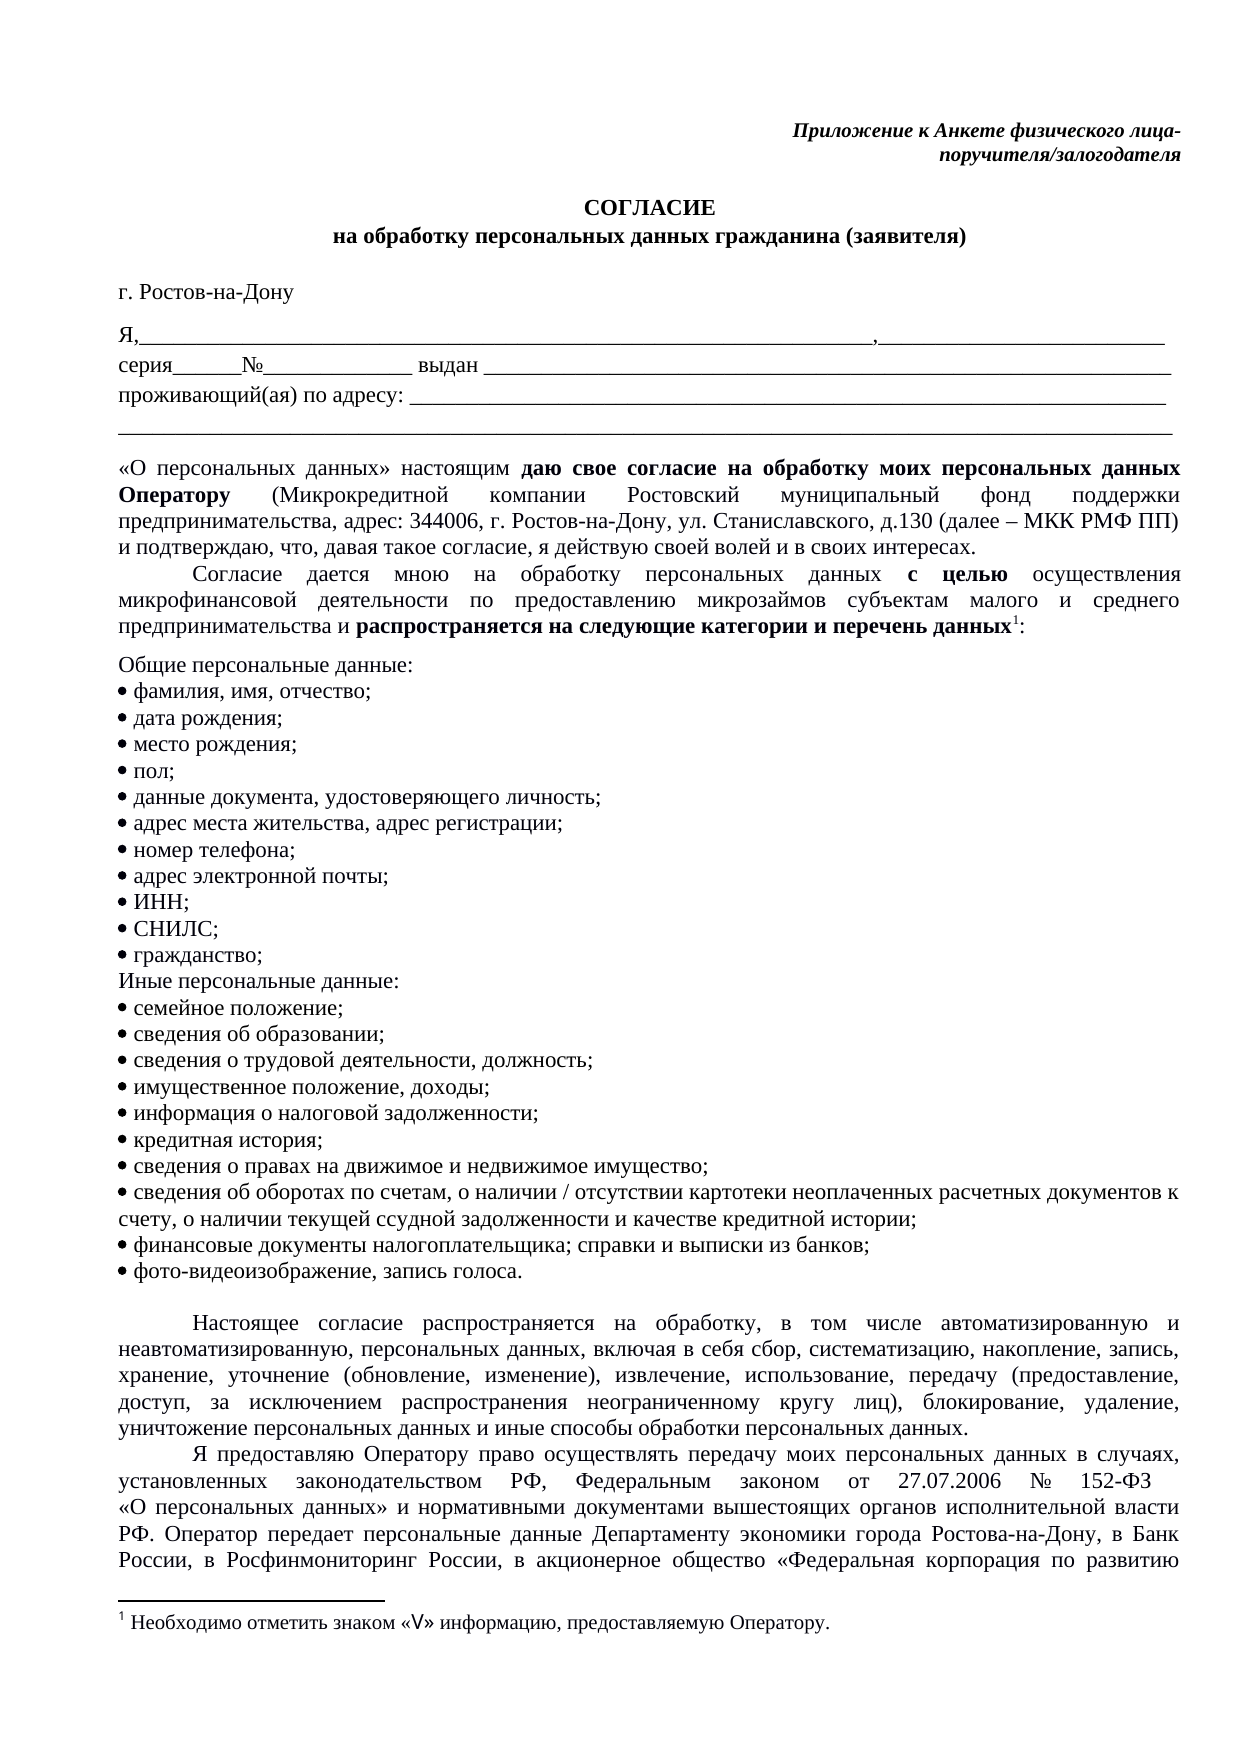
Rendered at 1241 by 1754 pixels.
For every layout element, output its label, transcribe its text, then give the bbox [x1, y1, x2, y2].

text Приложение к Анкете физического лица-поручителя/залогодателя [709, 118, 1181, 166]
text кредитная история; [118, 1126, 1181, 1152]
text ____________________________________________________________________________________________ [118, 412, 1181, 438]
text сведения о правах на движимое и недвижимое имущество; [118, 1152, 1181, 1178]
text номер телефона; [118, 836, 1181, 862]
text место рождения; [118, 730, 1181, 757]
text Согласие дается мною на обработку персональных данных с целью осуществления микрофинансовой деятельности по предоставлению микрозаймов субъектам малого и среднего предпринимательства и распространяется на следующие категории и перечень данных: [118, 560, 1181, 639]
text СОГЛАСИЕ [118, 194, 1181, 221]
text данные документа, удостоверяющего личность; [118, 783, 1181, 809]
text серия______№_____________ выдан ____________________________________________________________ [118, 351, 1181, 377]
text сведения о трудовой деятельности, должность; [118, 1047, 1181, 1073]
text «О персональных данных» настоящим даю свое согласие на обработку моих персональных данных Оператору (Микрокредитной компании Ростовский муниципальный фонд поддержки предпринимательства, адрес: 344006, г. Ростов-на-Дону, ул. Станиславского, д.130 (далее – МКК РМФ ПП) и подтверждаю, что, давая такое согласие, я действую своей волей и в своих интересах. [118, 454, 1181, 560]
text СНИЛС; [118, 915, 1181, 941]
text информация о налоговой задолженности; [118, 1099, 1181, 1126]
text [118, 1441, 1181, 1572]
text семейное положение; [118, 994, 1181, 1020]
text фамилия, имя, отчество; [118, 678, 1181, 704]
text фото-видеоизображение, запись голоса. [118, 1257, 1181, 1284]
text пол; [118, 757, 1181, 783]
text гражданство; [118, 941, 1181, 967]
text Общие персональные данные: [118, 651, 1181, 678]
text Я,________________________________________________________________,_________________________ [118, 321, 1181, 347]
text имущественное положение, доходы; [118, 1073, 1181, 1099]
text г. Ростов-на-Дону [118, 278, 1181, 304]
text адрес электронной почты; [118, 862, 1181, 888]
text на обработку персональных данных гражданина (заявителя) [118, 222, 1181, 248]
text сведения об образовании; [118, 1020, 1181, 1047]
text дата рождения; [118, 704, 1181, 730]
text проживающий(ая) по адресу: __________________________________________________________________ [118, 381, 1181, 408]
text адрес места жительства, адрес регистрации; [118, 809, 1181, 836]
text финансовые документы налогоплательщика; справки и выписки из банков; [118, 1231, 1181, 1257]
text Настоящее согласие распространяется на обработку, в том числе автоматизированную и неавтоматизированную, персональных данных, включая в себя сбор, систематизацию, накопление, запись, хранение, уточнение (обновление, изменение), извлечение, использование, передачу (предоставление, доступ, за исключением распространения неограниченному кругу лиц), блокирование, удаление, уничтожение персональных данных и иные способы обработки персональных данных. [118, 1309, 1181, 1441]
text сведения об оборотах по счетам, о наличии / отсутствии картотеки неоплаченных расчетных документов к счету, о наличии текущей ссудной задолженности и качестве кредитной истории; [118, 1178, 1181, 1231]
text ИНН; [118, 888, 1181, 915]
text Иные персональные данные: [118, 967, 1181, 994]
